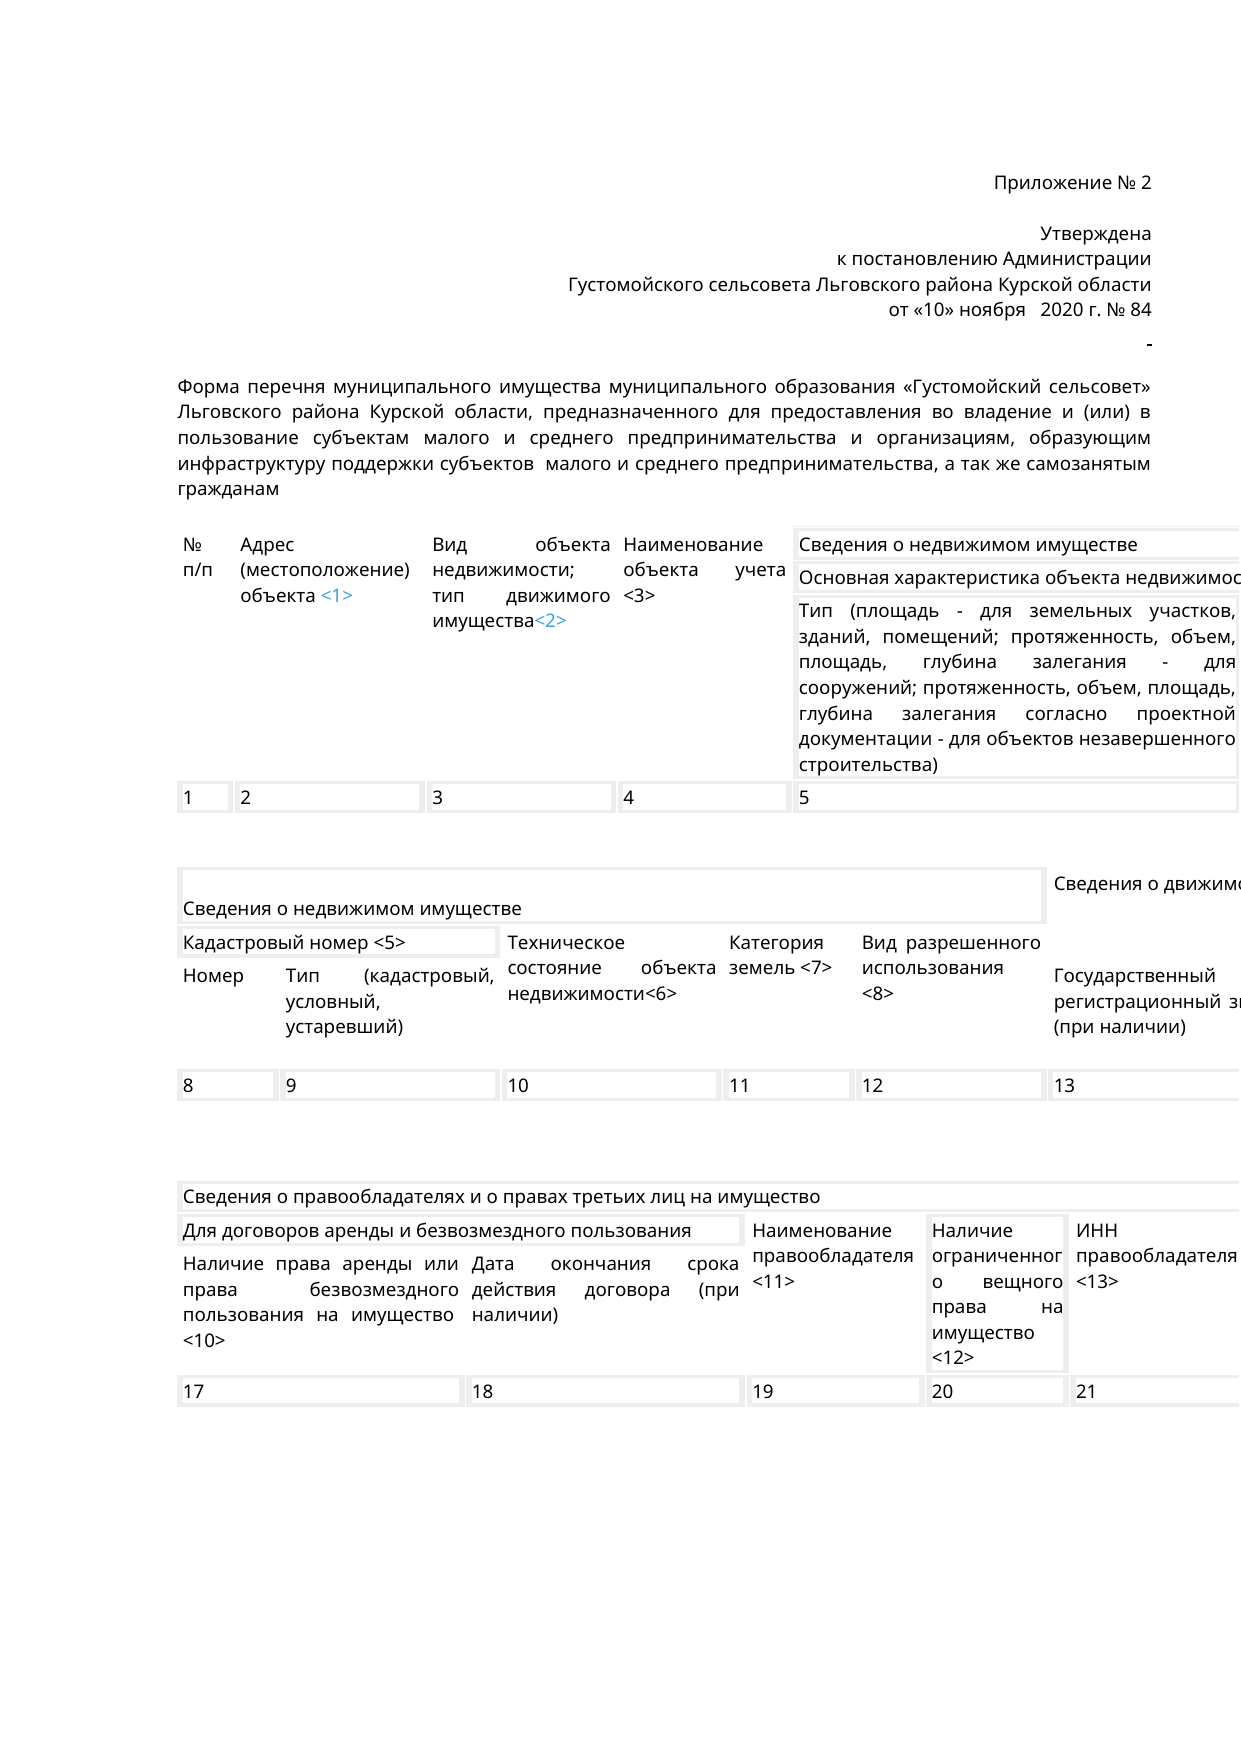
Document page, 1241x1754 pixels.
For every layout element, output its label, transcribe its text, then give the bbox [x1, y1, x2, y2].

table_header Сведения о правообладателях и о правах третьих лиц на имущество [177, 1181, 1239, 1212]
table_cell Техническое состояние объекта недвижимости<6> [502, 926, 722, 1068]
table_header Сведения о движимом имуществе [1048, 867, 1239, 958]
table_cell Дата окончания срока действия договора (при наличии) [466, 1247, 745, 1373]
table_cell Наименование правообладателя <11> [747, 1214, 925, 1373]
table_cell 12 [856, 1069, 1047, 1101]
table_header Сведения о недвижимом имуществе [177, 867, 1047, 924]
table_cell 3 [427, 781, 616, 813]
text Приложение № 2 [177, 169, 1152, 195]
table_cell 5 [793, 781, 1239, 813]
table_cell Тип (кадастровый, условный, устаревший) [280, 959, 500, 1068]
table_cell 1 [177, 781, 233, 813]
table_header Сведения о недвижимом имуществе [793, 528, 1239, 560]
table_cell Вид разрешенного использования <8> [856, 926, 1047, 1068]
table_cell 10 [502, 1069, 722, 1101]
table_cell 19 [747, 1375, 925, 1407]
table_cell Для договоров аренды и безвозмездного пользования [177, 1214, 745, 1246]
table_cell Номер [177, 959, 279, 1068]
table_cell 4 [618, 781, 792, 813]
table_cell ИНН правообладателя <13> [1070, 1214, 1239, 1373]
text к постановлению Администрации [177, 246, 1152, 271]
table_cell 11 [723, 1069, 855, 1101]
table_cell Кадастровый номер <5> [177, 926, 500, 958]
table_header Вид объекта недвижимости; тип движимого имущества<2> [427, 528, 616, 779]
table_cell 18 [466, 1375, 745, 1407]
table_cell Категория земель <7> [723, 926, 855, 1068]
table_cell 21 [1070, 1375, 1239, 1407]
table_header Адрес (местоположение) объекта <1> [235, 528, 425, 779]
table_cell Основная характеристика объекта недвижимости <4> [793, 561, 1239, 593]
table_cell 2 [235, 781, 425, 813]
text Форма перечня муниципального имущества муниципального образования «Густомойский сельсовет» Льговского района Курской области, предназначенного для предоставления во владение и (или) в пользование субъектам малого и среднего предпринимательства и организациям, образующим инфраструктуру поддержки субъектов малого и среднего предпринимательства, а так же самозанятым гражданам [177, 373, 1152, 501]
table_cell 9 [280, 1069, 500, 1101]
text Утверждена [177, 220, 1152, 246]
table_cell 20 [926, 1375, 1069, 1407]
text Густомойского сельсовета Льговского района Курской области [177, 271, 1152, 297]
table_header Наименование объекта учета <3> [618, 528, 792, 779]
table_header № п/п [177, 528, 233, 779]
table_cell 8 [177, 1069, 279, 1101]
table_cell Государственный регистрационный знак (при наличии) [1048, 959, 1239, 1068]
table_cell 17 [177, 1375, 465, 1407]
table_cell Наличие права аренды или права безвозмездного пользования на имущество <10> [177, 1247, 465, 1373]
table_cell Наличие ограниченного вещного права на имущество <12> [926, 1214, 1069, 1373]
text от «10» ноября 2020 г. № 84 [177, 297, 1152, 322]
table_cell 13 [1048, 1069, 1239, 1101]
table_cell Тип (площадь - для земельных участков, зданий, помещений; протяженность, объем, площадь, глубина залегания - для сооружений; протяженность, объем, площадь, глубина залегания согласно проектной документации - для объектов незавершенного строительства) [793, 595, 1239, 779]
